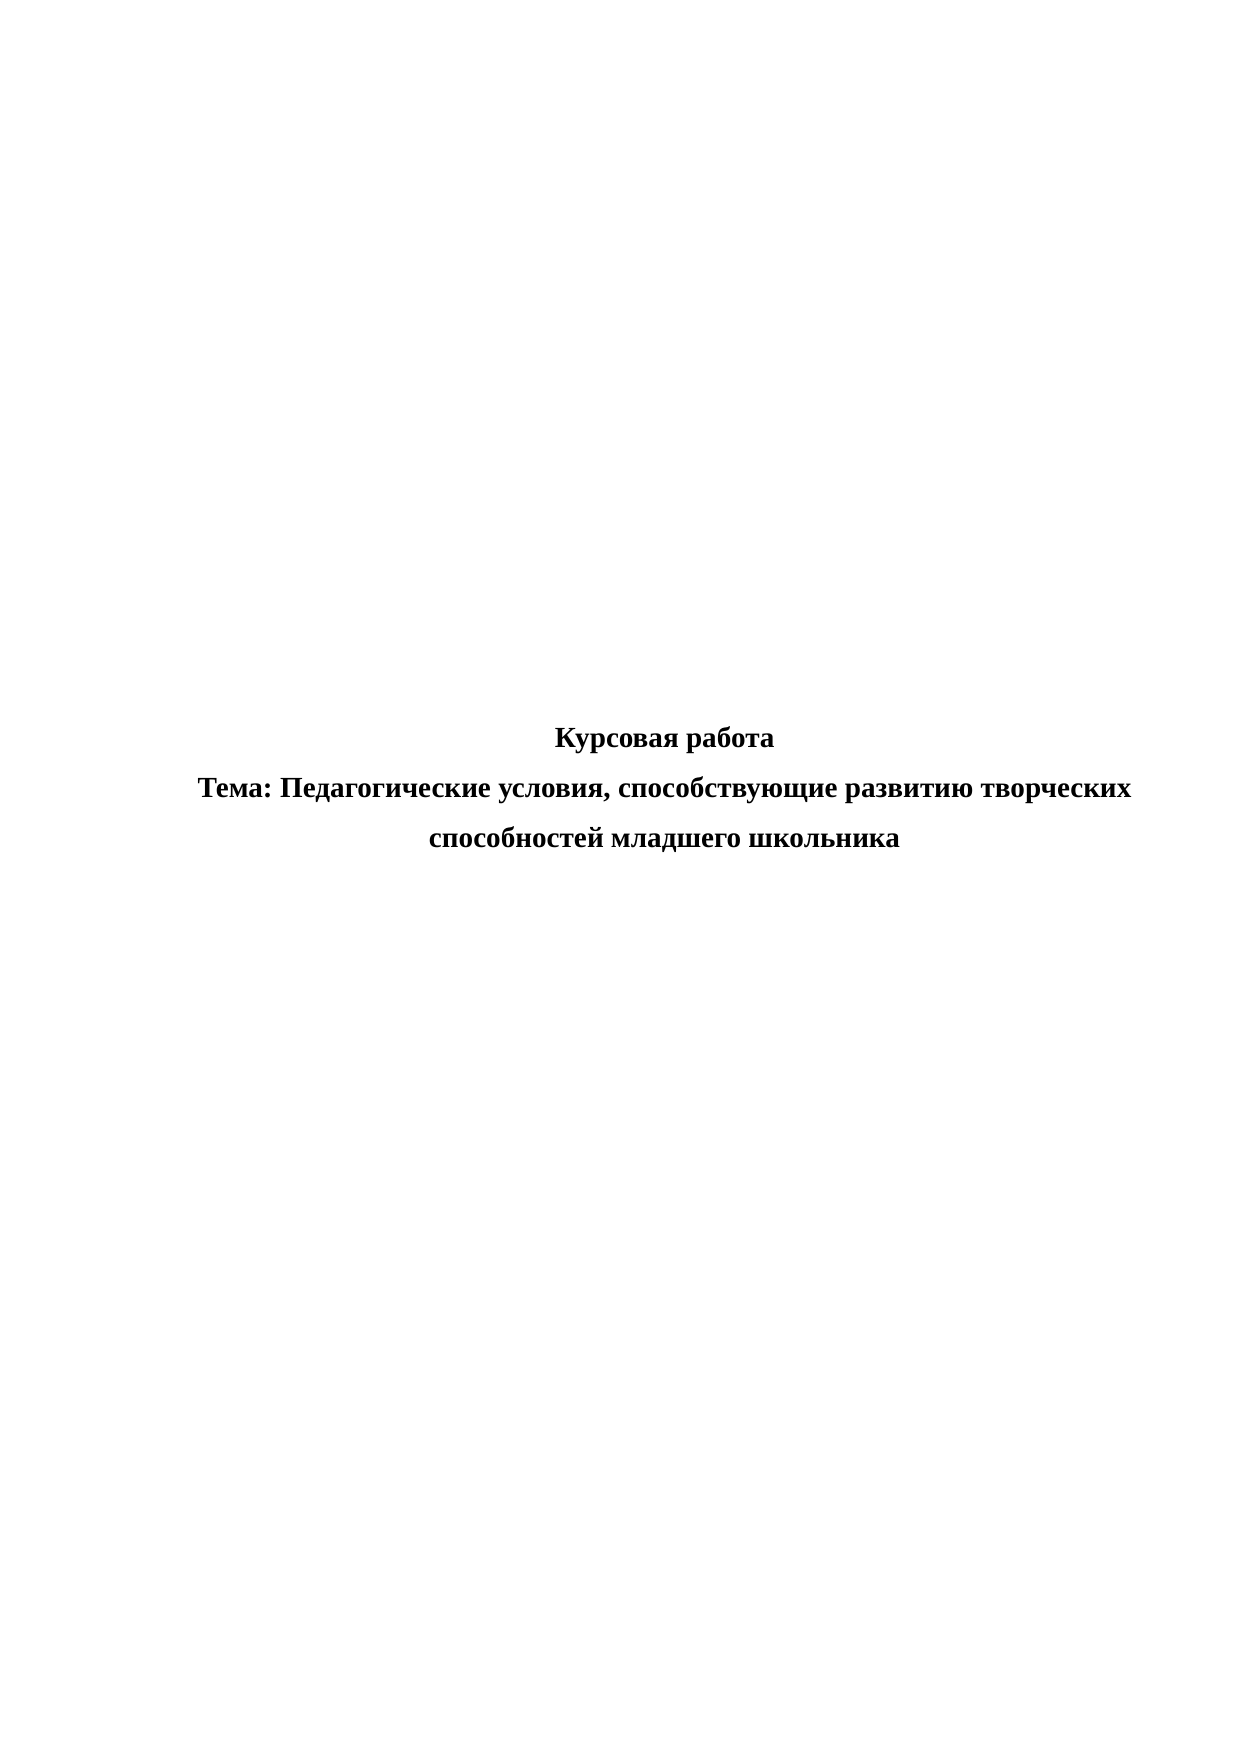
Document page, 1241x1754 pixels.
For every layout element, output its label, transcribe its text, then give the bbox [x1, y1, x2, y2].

subtitle Курсовая работа [177, 720, 1152, 753]
subtitle Тема: Педагогические условия, способствующие развитию творческих способностей младшего школьника [177, 770, 1152, 854]
